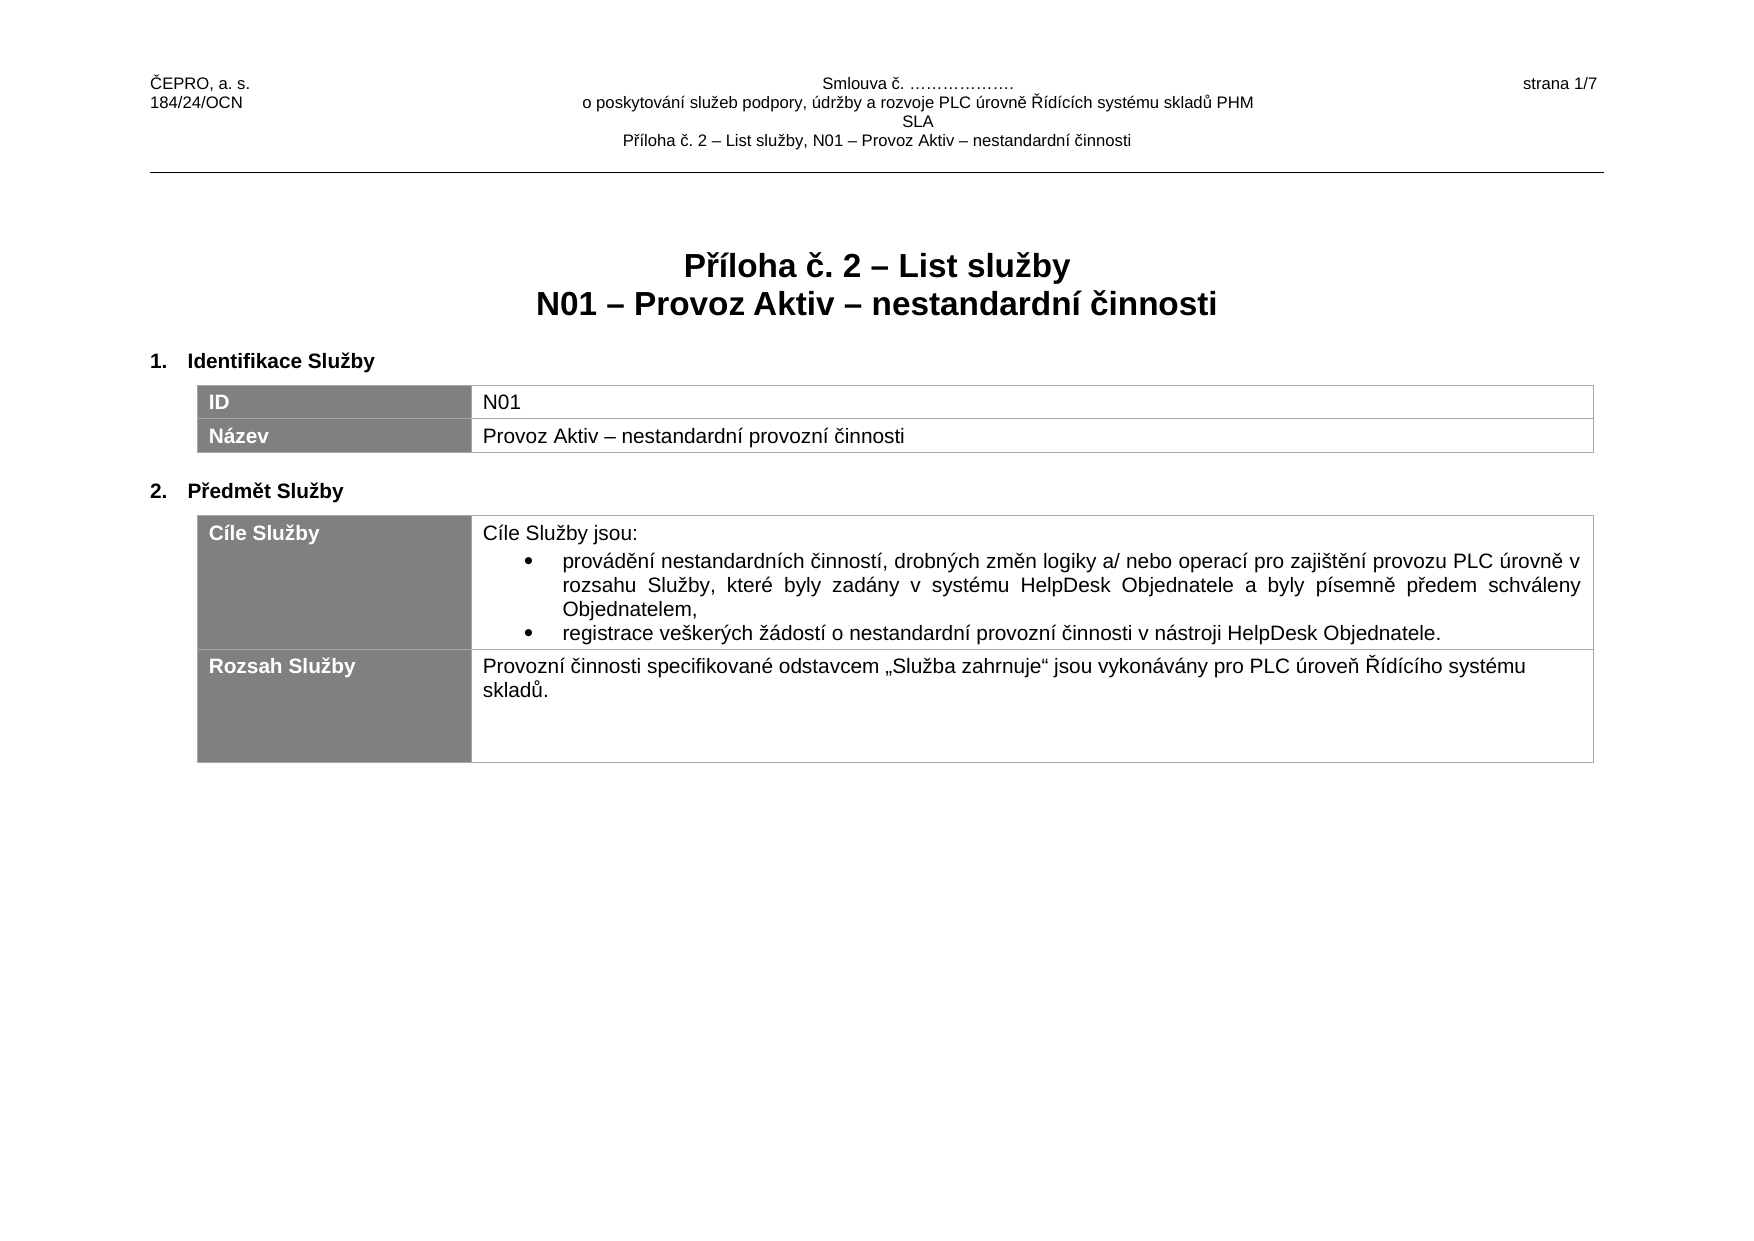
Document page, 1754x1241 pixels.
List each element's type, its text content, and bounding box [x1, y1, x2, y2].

table_header ID [198, 386, 471, 418]
table_cell Provozní činnosti specifikované odstavcem „Služba zahrnuje“ jsou vykonávány pro PLC úroveň Řídícího systému skladů. [472, 650, 1593, 762]
table_header N01 [472, 386, 1593, 418]
table_header Cíle Služby [198, 516, 471, 649]
subtitle Příloha č. 2 – List služby N01 – Provoz Aktiv – nestandardní činnosti [150, 246, 1604, 322]
list Identifikace Služby [150, 347, 1604, 372]
table_cell Provoz Aktiv – nestandardní provozní činnosti [472, 419, 1593, 452]
table_cell Rozsah Služby [198, 650, 471, 762]
table_header Cíle Služby jsou: provádění nestandardních činností, drobných změn logiky a/ nebo operací pro zajištění provozu PLC úrovně v rozsahu Služby, které byly zadány v systému HelpDesk Objednatele a byly písemně předem schváleny Objednatelem, registrace veškerých žádostí o nestandardní provozní činnosti v nástroji HelpDesk Objednatele. [472, 516, 1593, 649]
list Předmět Služby [150, 478, 1604, 503]
table_cell Název [198, 419, 471, 452]
